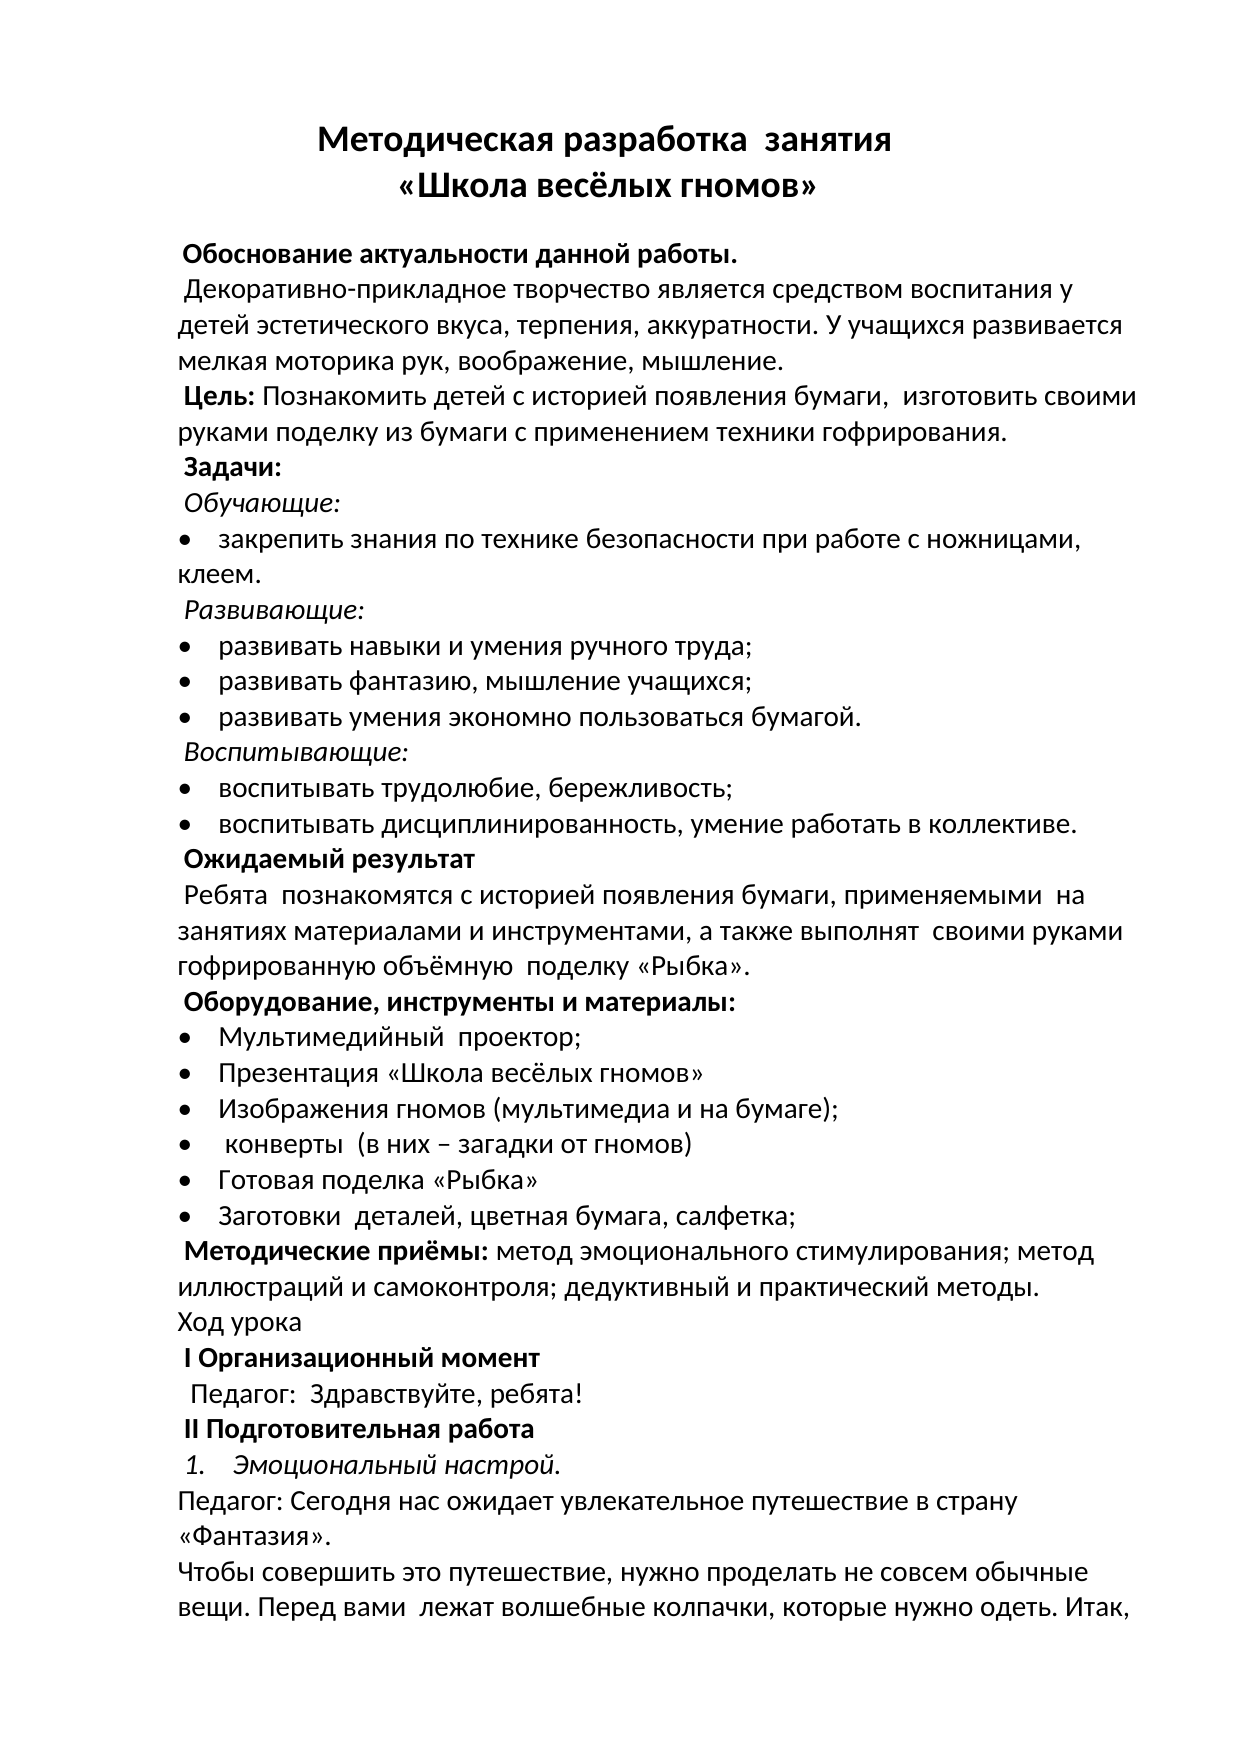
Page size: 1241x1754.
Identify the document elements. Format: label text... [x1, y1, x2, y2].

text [177, 1232, 1152, 1624]
text Оборудование, инструменты и материалы: • Мультимедийный проектор; • Презентация «Школа весёлых гномов» • Изображения гномов (мультимедиа и на бумаге); • конверты (в них – загадки от гномов) • Готовая поделка «Рыбка» • Заготовки деталей, цветная бумага, салфетка; [177, 983, 1152, 1232]
text «Школа весёлых гномов» [177, 161, 1152, 235]
text Обоснование актуальности данной работы. Декоративно-прикладное творчество является средством воспитания у детей эстетического вкуса, терпения, аккуратности. У учащихся развивается мелкая моторика рук, воображение, мышление. Цель: Познакомить детей с историей появления бумаги, изготовить своими руками поделку из бумаги с применением техники гофрирования. Задачи: Обучающие: • закрепить знания по технике безопасности при работе с ножницами, клеем. Развивающие: • развивать навыки и умения ручного труда; • развивать фантазию, мышление учащихся; • развивать умения экономно пользоваться бумагой. Воспитывающие: • воспитывать трудолюбие, бережливость; • воспитывать дисциплинированность, умение работать в коллективе. Ожидаемый результат Ребята познакомятся с историей появления бумаги, применяемыми на занятиях материалами и инструментами, а также выполнят своими руками гофрированную объёмную поделку «Рыбка». [177, 235, 1152, 983]
text Методическая разработка занятия [177, 87, 1152, 161]
